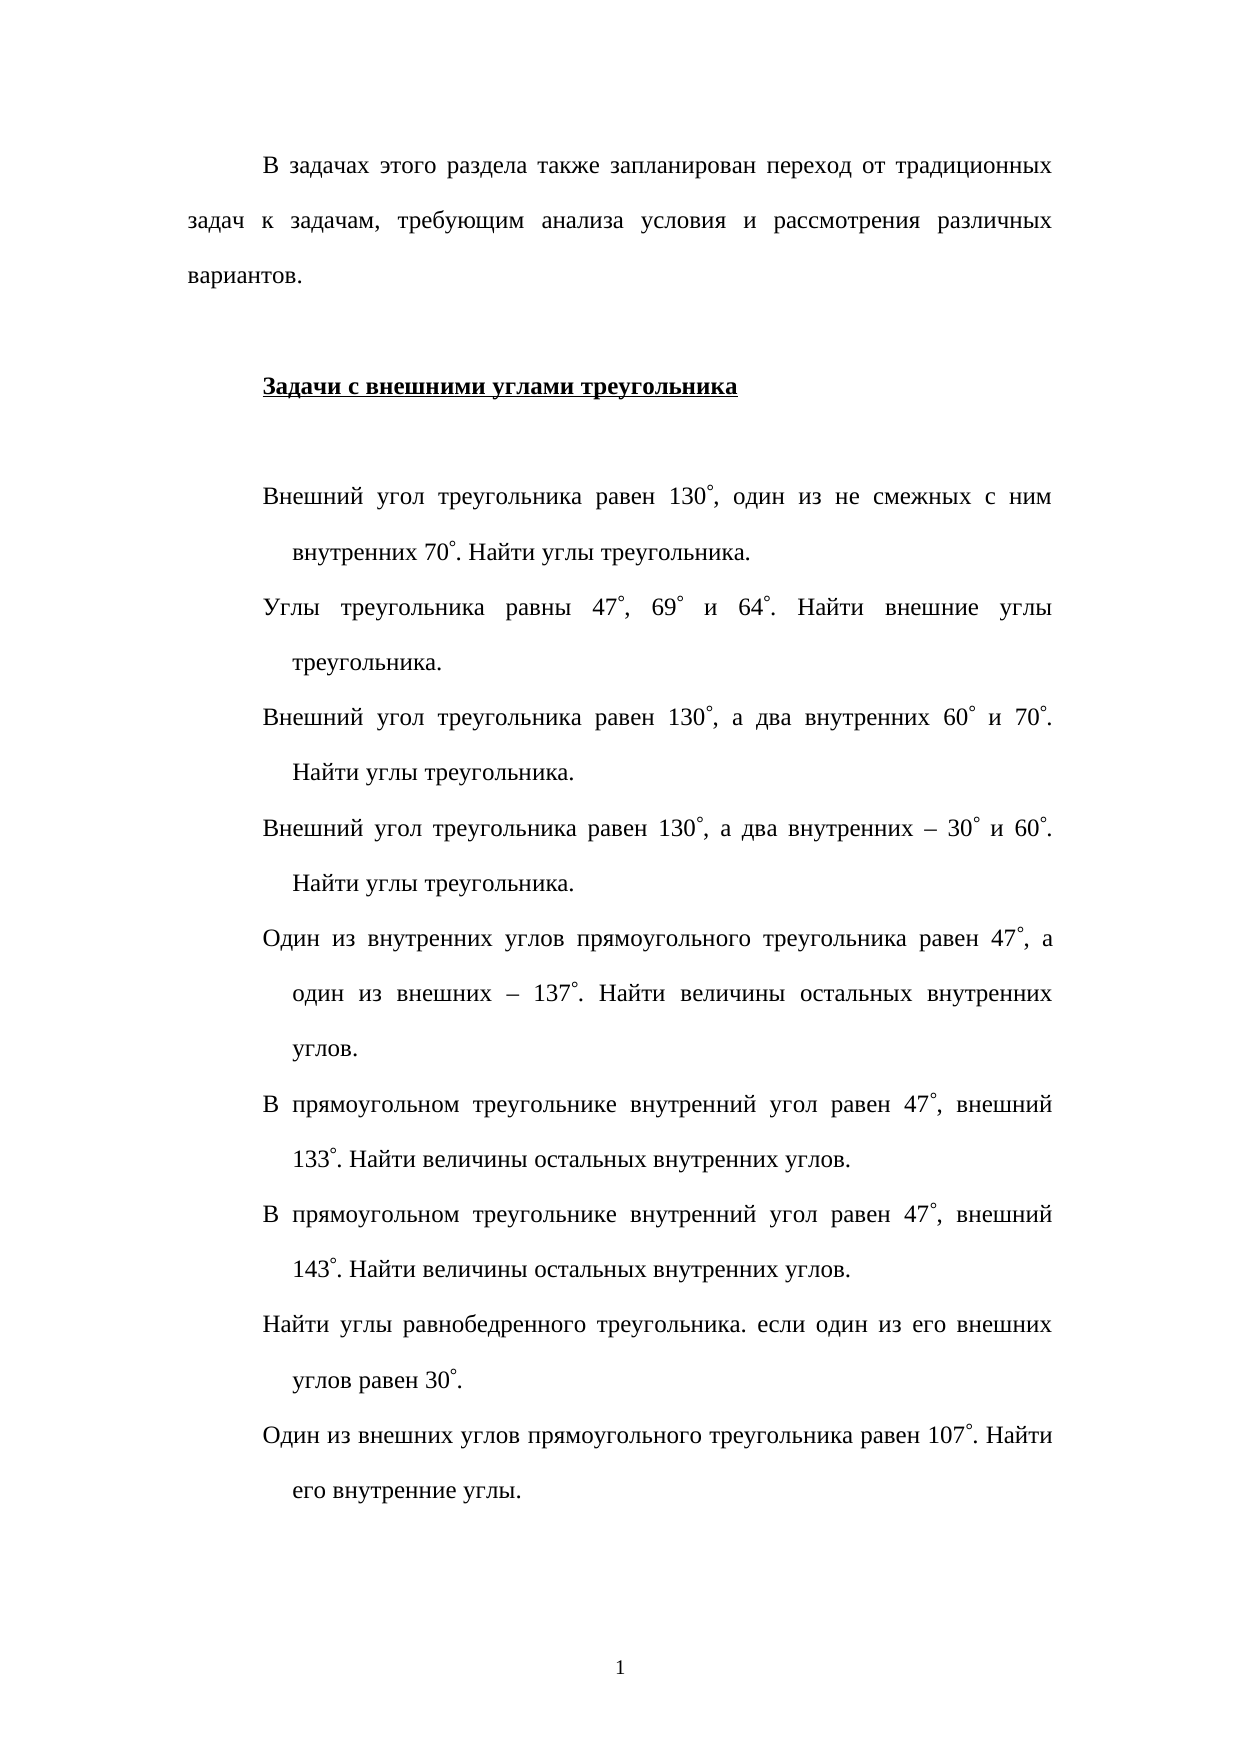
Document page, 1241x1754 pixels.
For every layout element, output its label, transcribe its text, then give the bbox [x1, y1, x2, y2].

text Углы треугольника равны 47, 69 и 64. Найти внешние углы треугольника. [262, 592, 1053, 676]
text Внешний угол треугольника равен 130, один из не смежных с ним внутренних 70. Найти углы треугольника. [262, 481, 1053, 566]
text Один из внутренних углов прямоугольного треугольника равен 47, а один из внешних – 137. Найти величины остальных внутренних углов. [262, 923, 1053, 1062]
text Внешний угол треугольника равен 130, а два внутренних – 30 и 60. Найти углы треугольника. [262, 812, 1053, 897]
text Внешний угол треугольника равен 130, а два внутренних 60 и 70. Найти углы треугольника. [262, 702, 1053, 786]
text В прямоугольном треугольнике внутренний угол равен 47, внешний 133. Найти величины остальных внутренних углов. [262, 1088, 1053, 1173]
text Найти углы равнобедренного треугольника. если один из его внешних углов равен 30. [262, 1309, 1053, 1394]
text В задачах этого раздела также запланирован переход от традиционных задач к задачам, требующим анализа условия и рассмотрения различных вариантов. [187, 150, 1053, 289]
text Один из внешних углов прямоугольного треугольника равен 107. Найти его внутренние углы. [262, 1420, 1053, 1504]
text Задачи с внешними углами треугольника [262, 371, 1053, 400]
text В прямоугольном треугольнике внутренний угол равен 47, внешний 143. Найти величины остальных внутренних углов. [262, 1199, 1053, 1283]
